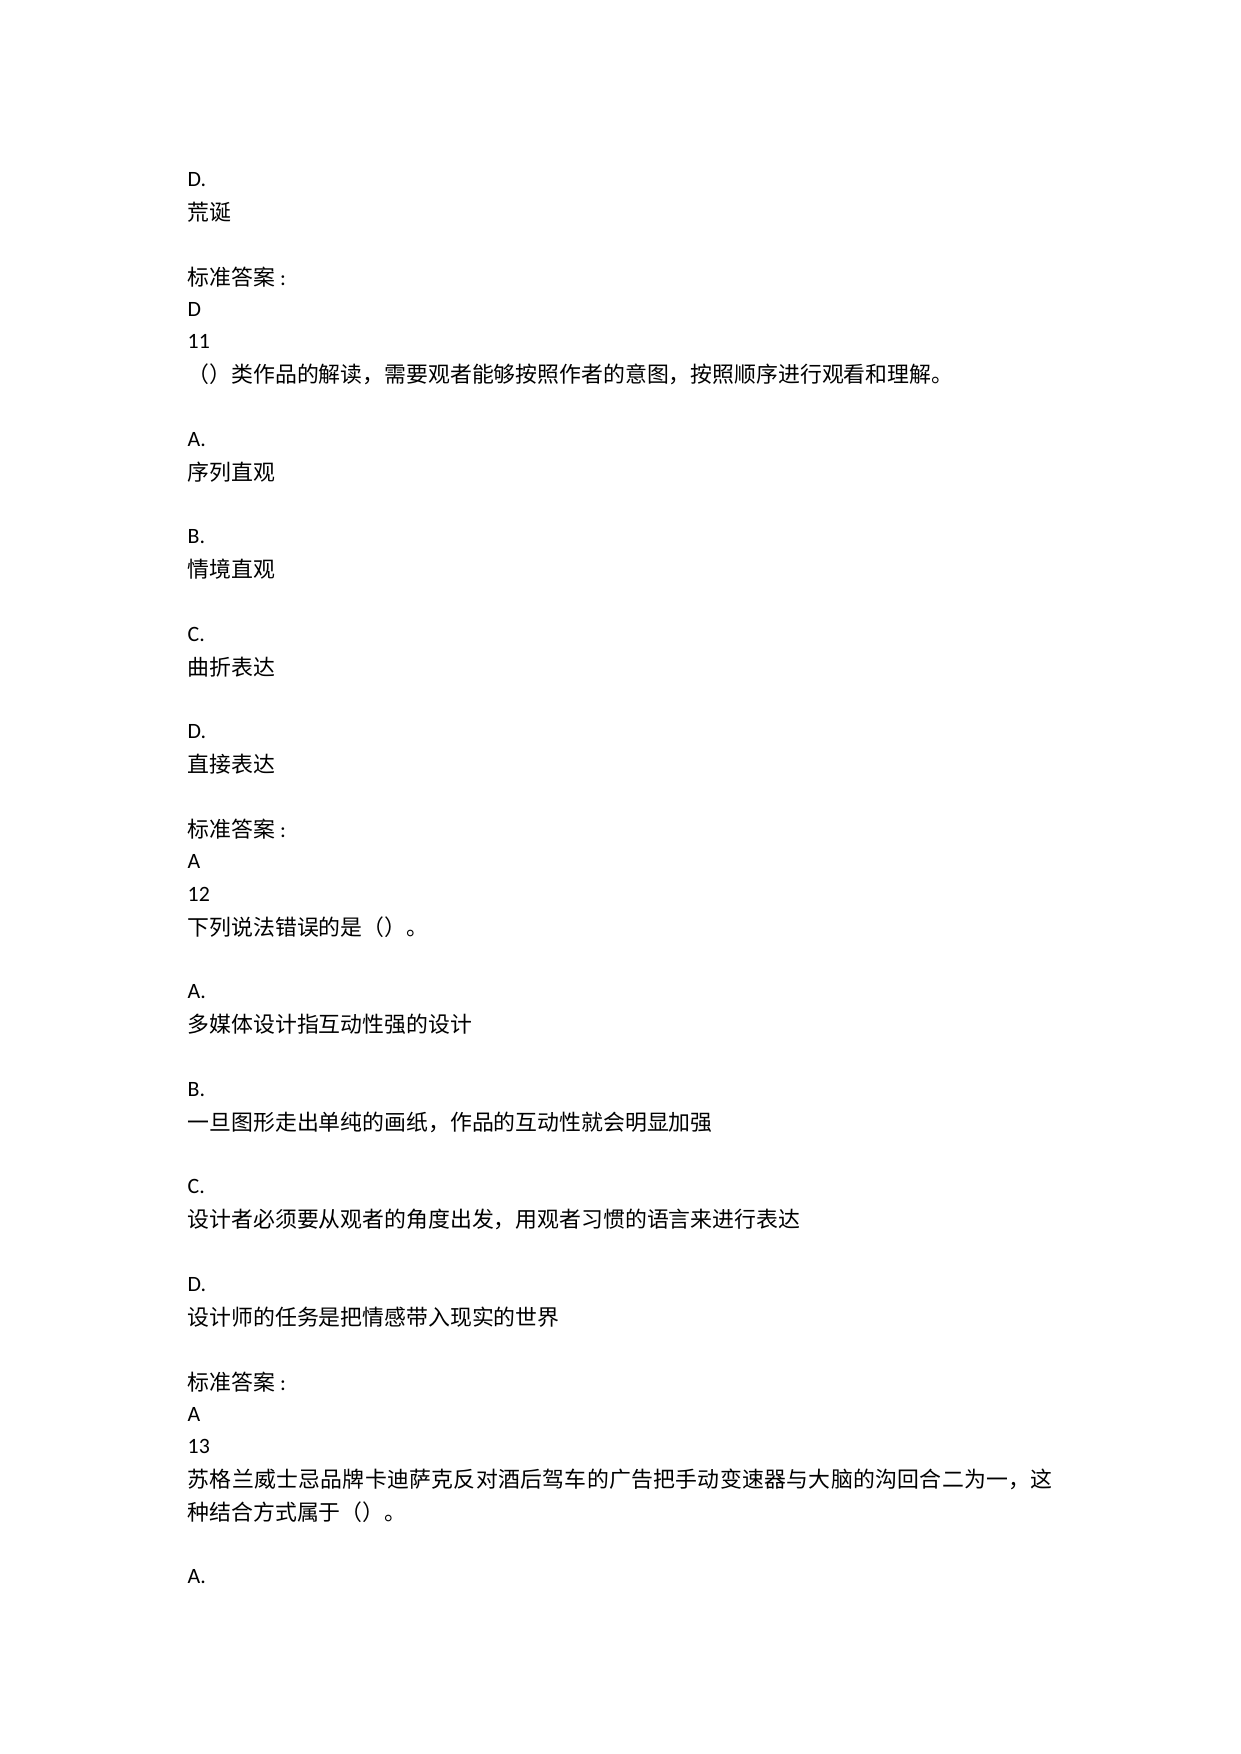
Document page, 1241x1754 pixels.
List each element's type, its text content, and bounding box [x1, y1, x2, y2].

text 苏格兰威士忌品牌卡迪萨克反对酒后驾车的广告把手动变速器与大脑的沟回合二为一，这种结合方式属于（）。 [187, 1462, 1053, 1527]
text 直接表达 [187, 747, 1053, 779]
text 标准答案 : [187, 1364, 1053, 1397]
text 一旦图形走出单纯的画纸，作品的互动性就会明显加强 [187, 1104, 1053, 1137]
text 标准答案 : [187, 259, 1053, 292]
text A. [187, 422, 1053, 454]
text 情境直观 [187, 552, 1053, 584]
text 曲折表达 [187, 649, 1053, 682]
text 序列直观 [187, 454, 1053, 487]
text 设计者必须要从观者的角度出发，用观者习惯的语言来进行表达 [187, 1202, 1053, 1234]
text 11 [187, 324, 1053, 357]
text B. [187, 519, 1053, 552]
text B. [187, 1072, 1053, 1104]
text （）类作品的解读，需要观者能够按照作者的意图，按照顺序进行观看和理解。 [187, 357, 1053, 389]
text C. [187, 617, 1053, 649]
text 荒诞 [187, 194, 1053, 227]
text A [187, 1397, 1053, 1429]
text 多媒体设计指互动性强的设计 [187, 1007, 1053, 1039]
text 设计师的任务是把情感带入现实的世界 [187, 1299, 1053, 1332]
text D. [187, 1267, 1053, 1299]
text A. [187, 1559, 1053, 1592]
text C. [187, 1169, 1053, 1202]
text A. [187, 974, 1053, 1007]
text 下列说法错误的是（）。 [187, 909, 1053, 942]
text A [187, 844, 1053, 877]
text 标准答案 : [187, 812, 1053, 844]
text D [187, 292, 1053, 324]
text 13 [187, 1429, 1053, 1462]
text D. [187, 714, 1053, 747]
text 12 [187, 877, 1053, 909]
text D. [187, 162, 1053, 194]
